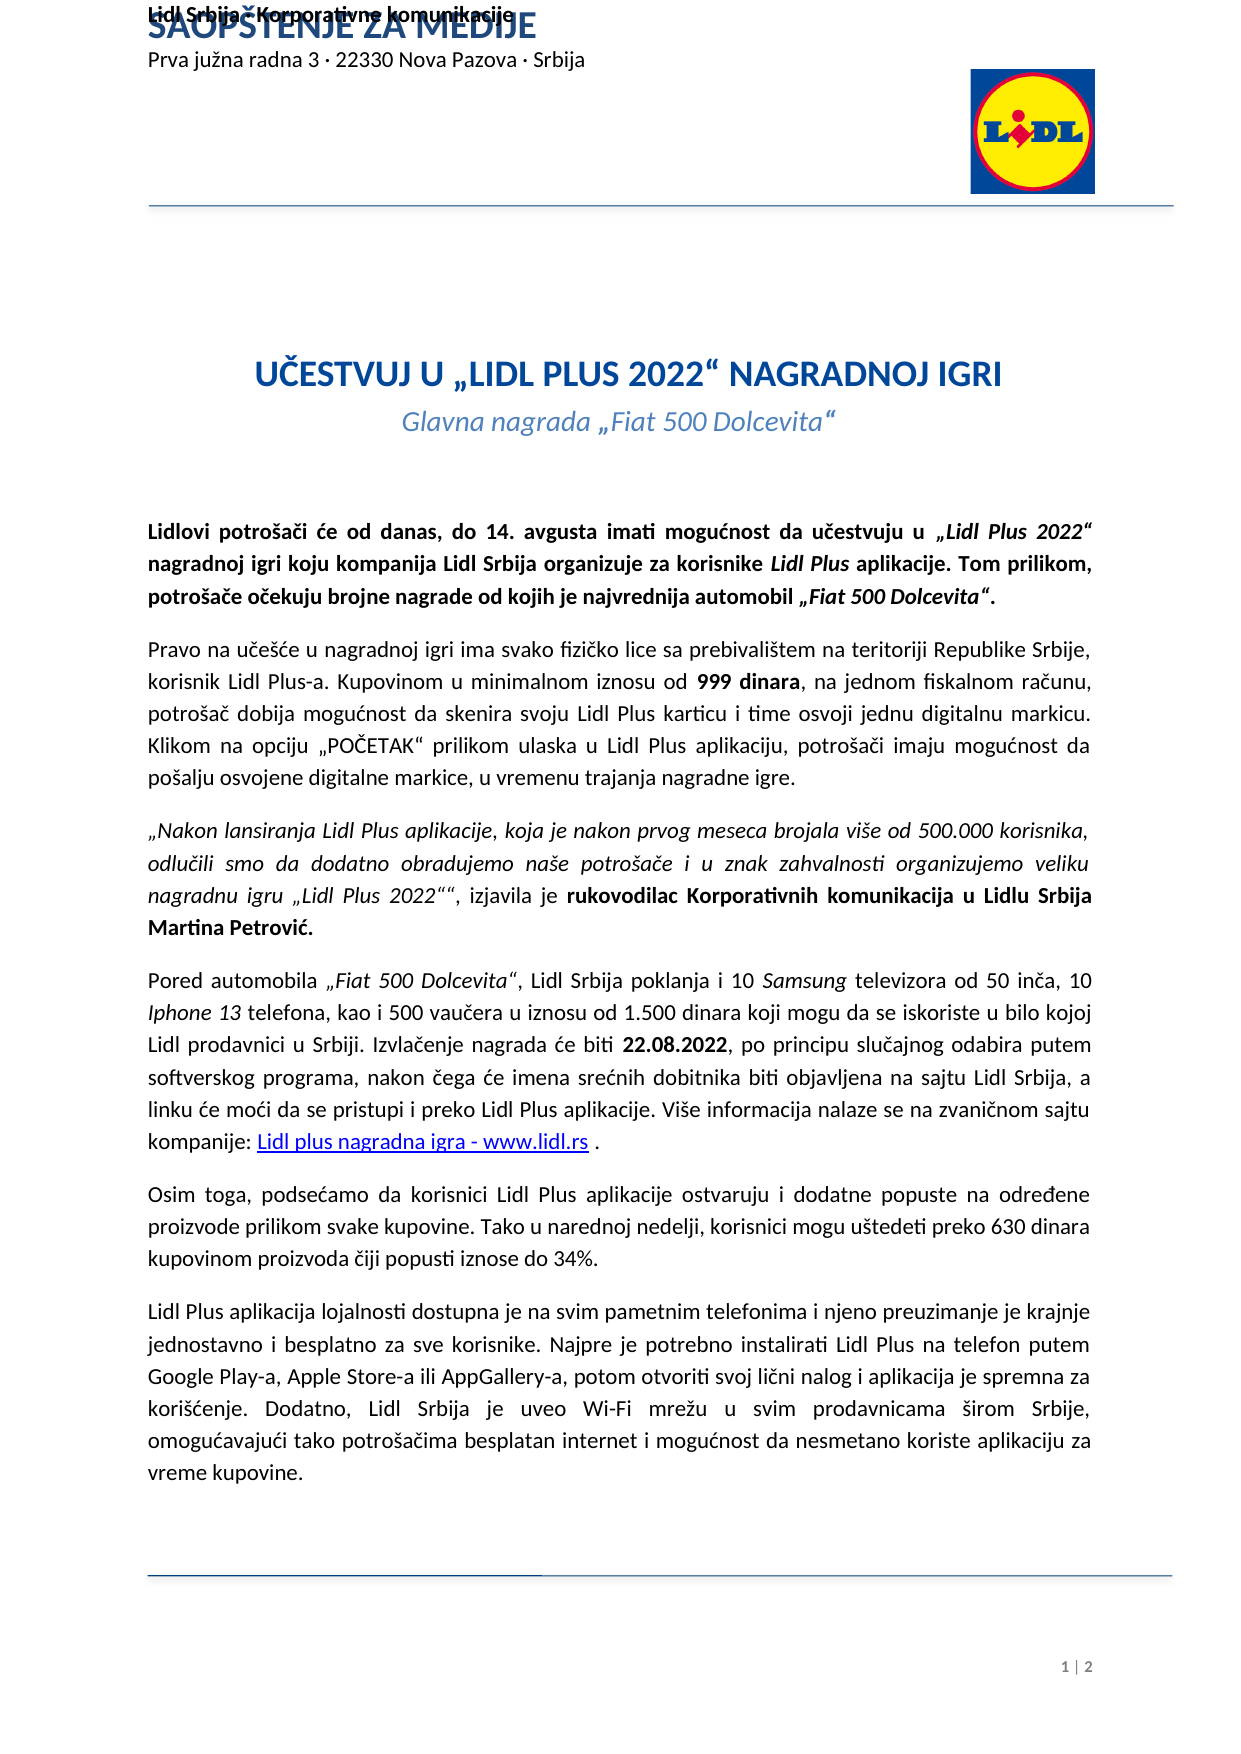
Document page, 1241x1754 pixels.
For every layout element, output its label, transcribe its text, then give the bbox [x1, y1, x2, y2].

text Lidl Plus aplikacija lojalnosti dostupna je na svim pametnim telefonima i njeno preuzimanje je krajnje jednostavno i besplatno za sve korisnike. Najpre je potrebno instalirati Lidl Plus na telefon putem Google Play-a, Apple Store-a ili AppGallery-a, potom otvoriti svoj lični nalog i aplikacija je spremna za korišćenje. Dodatno, Lidl Srbija je uveo Wi-Fi mrežu u svim prodavnicama širom Srbije, omogućavajući tako potrošačima besplatan internet i mogućnost da nesmetano koriste aplikaciju za vreme kupovine. [148, 1297, 1092, 1486]
text Glavna nagrada „Fiat 500 Dolcevita“ [148, 403, 1092, 438]
text Lidlovi potrošači će od danas, do 14. avgusta imati mogućnost da učestvuju u „Lidl Plus 2022“ nagradnoj igri koju kompanija Lidl Srbija organizuje za korisnike Lidl Plus aplikacije. Tom prilikom, potrošače očekuju brojne nagrade od kojih je najvrednija automobil „Fiat 500 Dolcevita“. [148, 517, 1092, 610]
text „Nakon lansiranja Lidl Plus aplikacije, koja je nakon prvog meseca brojala više od 500.000 korisnika, odlučili smo da dodatno obradujemo naše potrošače i u znak zahvalnosti organizujemo veliku nagradnu igru „Lidl Plus 2022““, izjavila je rukovodilac Korporativnih komunikacija u Lidlu Srbija Martina Petrović. [148, 817, 1092, 941]
text Pored automobila „Fiat 500 Dolcevita“, Lidl Srbija poklanja i 10 Samsung televizora od 50 inča, 10 Iphone 13 telefona, kao i 500 vaučera u iznosu od 1.500 dinara koji mogu da se iskoriste u bilo kojoj Lidl prodavnici u Srbiji. Izvlačenje nagrada će biti 22.08.2022, po principu slučajnog odabira putem softverskog programa, nakon čega će imena srećnih dobitnika biti objavljena na sajtu Lidl Srbija, a linku će moći da se pristupi i preko Lidl Plus aplikacije. Više informacija nalaze se na zvaničnom sajtu kompanije: Lidl plus nagradna igra - www.lidl.rs . [148, 966, 1092, 1155]
picture [970, 69, 1095, 194]
text Osim toga, podsećamo da korisnici Lidl Plus aplikacije ostvaruju i dodatne popuste na određene proizvode prilikom svake kupovine. Tako u narednoj nedelji, korisnici mogu uštedeti preko 630 dinara kupovinom proizvoda čiji popusti iznose do 34%. [148, 1180, 1092, 1272]
text Pravo na učešće u nagradnoj igri ima svako fizičko lice sa prebivalištem na teritoriji Republike Srbije, korisnik Lidl Plus-a. Kupovinom u minimalnom iznosu od 999 dinara, na jednom fiskalnom računu, potrošač dobija mogućnost da skenira svoju Lidl Plus karticu i time osvoji jednu digitalnu markicu. Klikom na opciju „POČETAK“ prilikom ulaska u Lidl Plus aplikaciju, potrošači imaju mogućnost da pošalju osvojene digitalne markice, u vremenu trajanja nagradne igre. [148, 635, 1092, 792]
subtitle učestvuj u „Lidl plus 2022“ nagradnoj igri [148, 350, 1092, 396]
